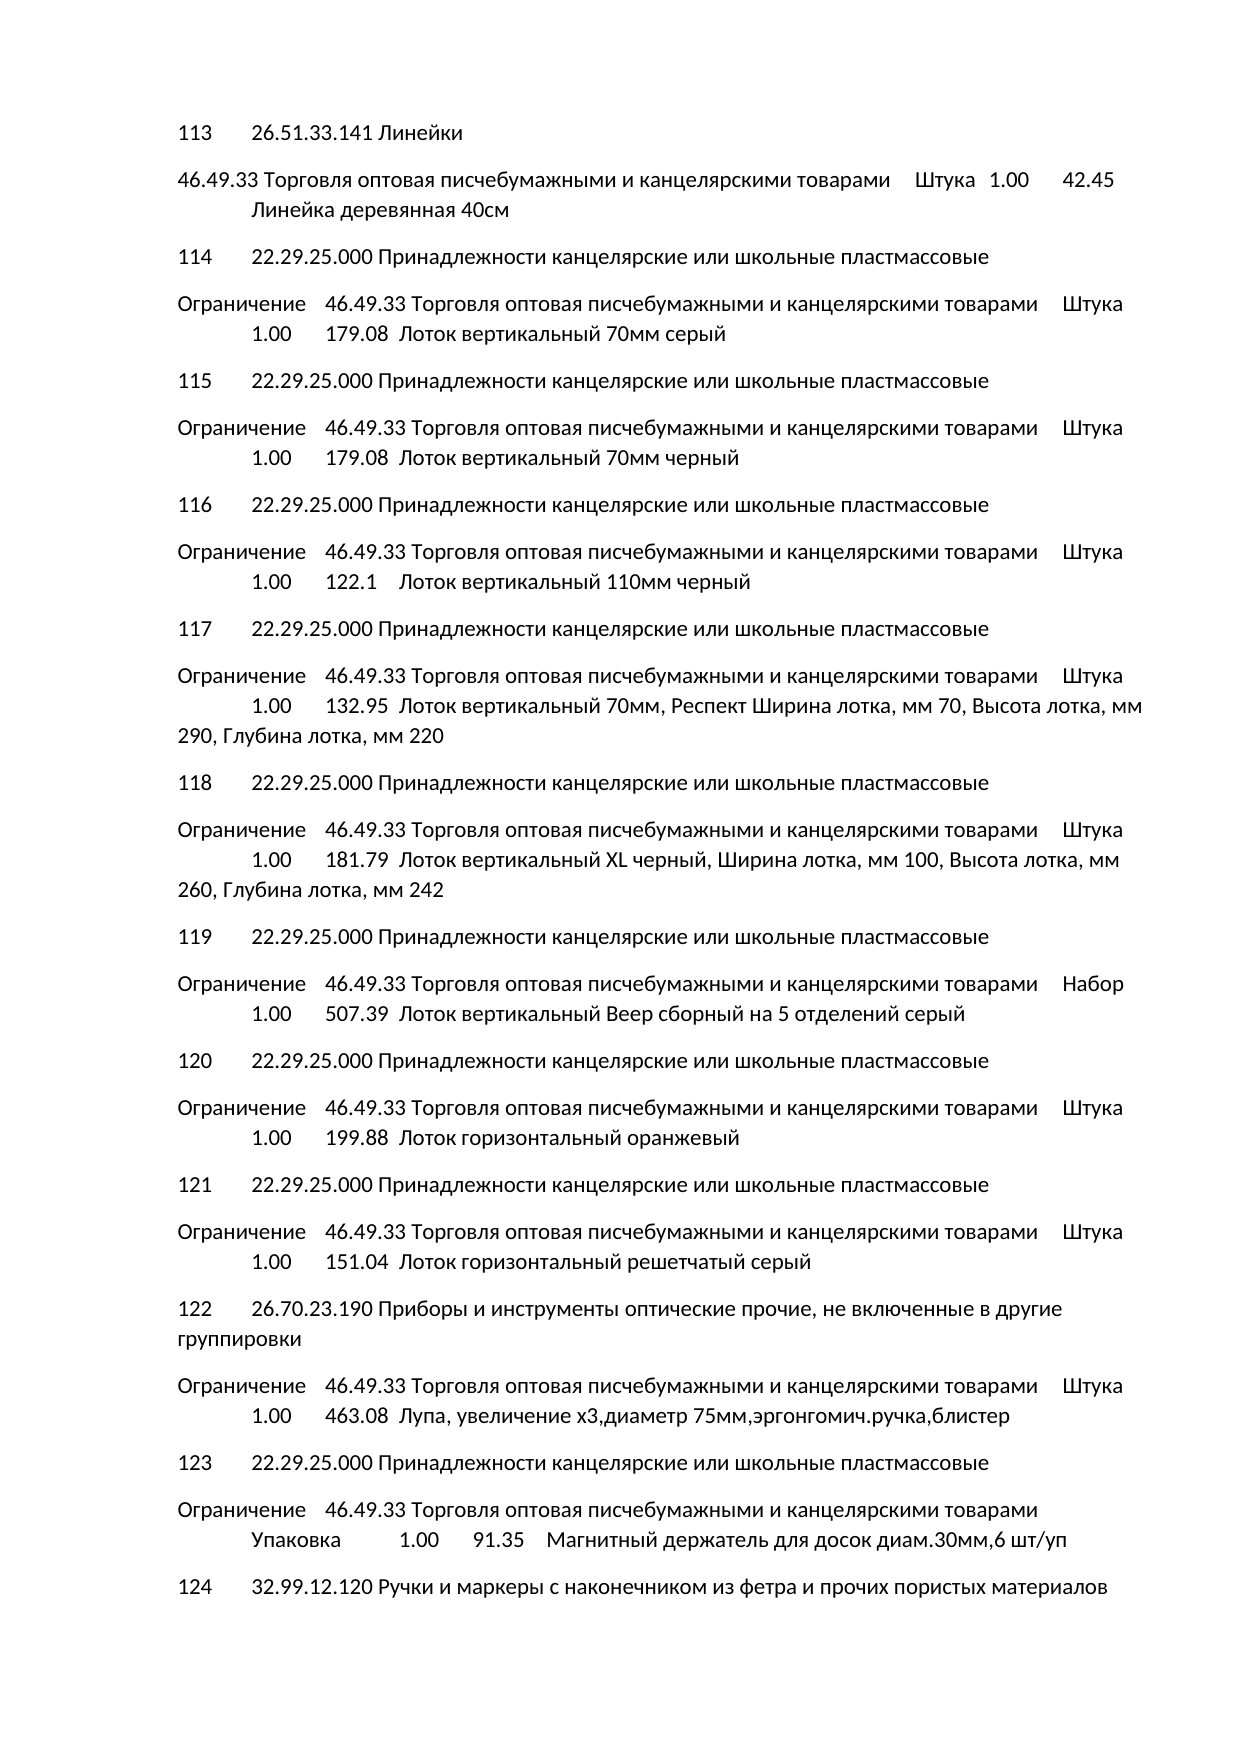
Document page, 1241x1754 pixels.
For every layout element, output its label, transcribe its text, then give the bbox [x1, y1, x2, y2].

text Ограничение 46.49.33 Торговля оптовая писчебумажными и канцелярскими товарами Штука 1.00 199.88 Лоток горизонтальный оранжевый [177, 1093, 1152, 1151]
text 114 22.29.25.000 Принадлежности канцелярские или школьные пластмассовые [177, 242, 1152, 270]
text 116 22.29.25.000 Принадлежности канцелярские или школьные пластмассовые [177, 490, 1152, 518]
text 123 22.29.25.000 Принадлежности канцелярские или школьные пластмассовые [177, 1448, 1152, 1476]
text 122 26.70.23.190 Приборы и инструменты оптические прочие, не включенные в другие группировки [177, 1294, 1152, 1352]
text Ограничение 46.49.33 Торговля оптовая писчебумажными и канцелярскими товарами Штука 1.00 132.95 Лоток вертикальный 70мм, Респект Ширина лотка, мм 70, Высота лотка, мм 290, Глубина лотка, мм 220 [177, 661, 1152, 749]
text Ограничение 46.49.33 Торговля оптовая писчебумажными и канцелярскими товарами Штука 1.00 181.79 Лоток вертикальный XL черный, Ширина лотка, мм 100, Высота лотка, мм 260, Глубина лотка, мм 242 [177, 815, 1152, 903]
text 113 26.51.33.141 Линейки [177, 118, 1152, 146]
text Ограничение 46.49.33 Торговля оптовая писчебумажными и канцелярскими товарами Штука 1.00 179.08 Лоток вертикальный 70мм черный [177, 413, 1152, 471]
text 119 22.29.25.000 Принадлежности канцелярские или школьные пластмассовые [177, 922, 1152, 950]
text Ограничение 46.49.33 Торговля оптовая писчебумажными и канцелярскими товарами Штука 1.00 179.08 Лоток вертикальный 70мм серый [177, 289, 1152, 347]
text Ограничение 46.49.33 Торговля оптовая писчебумажными и канцелярскими товарами Штука 1.00 463.08 Лупа, увеличение х3,диаметр 75мм,эргонгомич.ручка,блистер [177, 1371, 1152, 1429]
text 115 22.29.25.000 Принадлежности канцелярские или школьные пластмассовые [177, 366, 1152, 394]
text 124 32.99.12.120 Ручки и маркеры с наконечником из фетра и прочих пористых материалов [177, 1572, 1152, 1600]
text Ограничение 46.49.33 Торговля оптовая писчебумажными и канцелярскими товарами Штука 1.00 151.04 Лоток горизонтальный решетчатый серый [177, 1217, 1152, 1275]
text 117 22.29.25.000 Принадлежности канцелярские или школьные пластмассовые [177, 614, 1152, 642]
text Ограничение 46.49.33 Торговля оптовая писчебумажными и канцелярскими товарами Набор 1.00 507.39 Лоток вертикальный Веер сборный на 5 отделений серый [177, 969, 1152, 1027]
text 46.49.33 Торговля оптовая писчебумажными и канцелярскими товарами Штука 1.00 42.45 Линейка деревянная 40см [177, 165, 1152, 223]
text Ограничение 46.49.33 Торговля оптовая писчебумажными и канцелярскими товарами Штука 1.00 122.1 Лоток вертикальный 110мм черный [177, 537, 1152, 595]
text 118 22.29.25.000 Принадлежности канцелярские или школьные пластмассовые [177, 768, 1152, 796]
text Ограничение 46.49.33 Торговля оптовая писчебумажными и канцелярскими товарами Упаковка 1.00 91.35 Магнитный держатель для досок диам.30мм,6 шт/уп [177, 1495, 1152, 1553]
text 120 22.29.25.000 Принадлежности канцелярские или школьные пластмассовые [177, 1046, 1152, 1074]
text 121 22.29.25.000 Принадлежности канцелярские или школьные пластмассовые [177, 1170, 1152, 1198]
